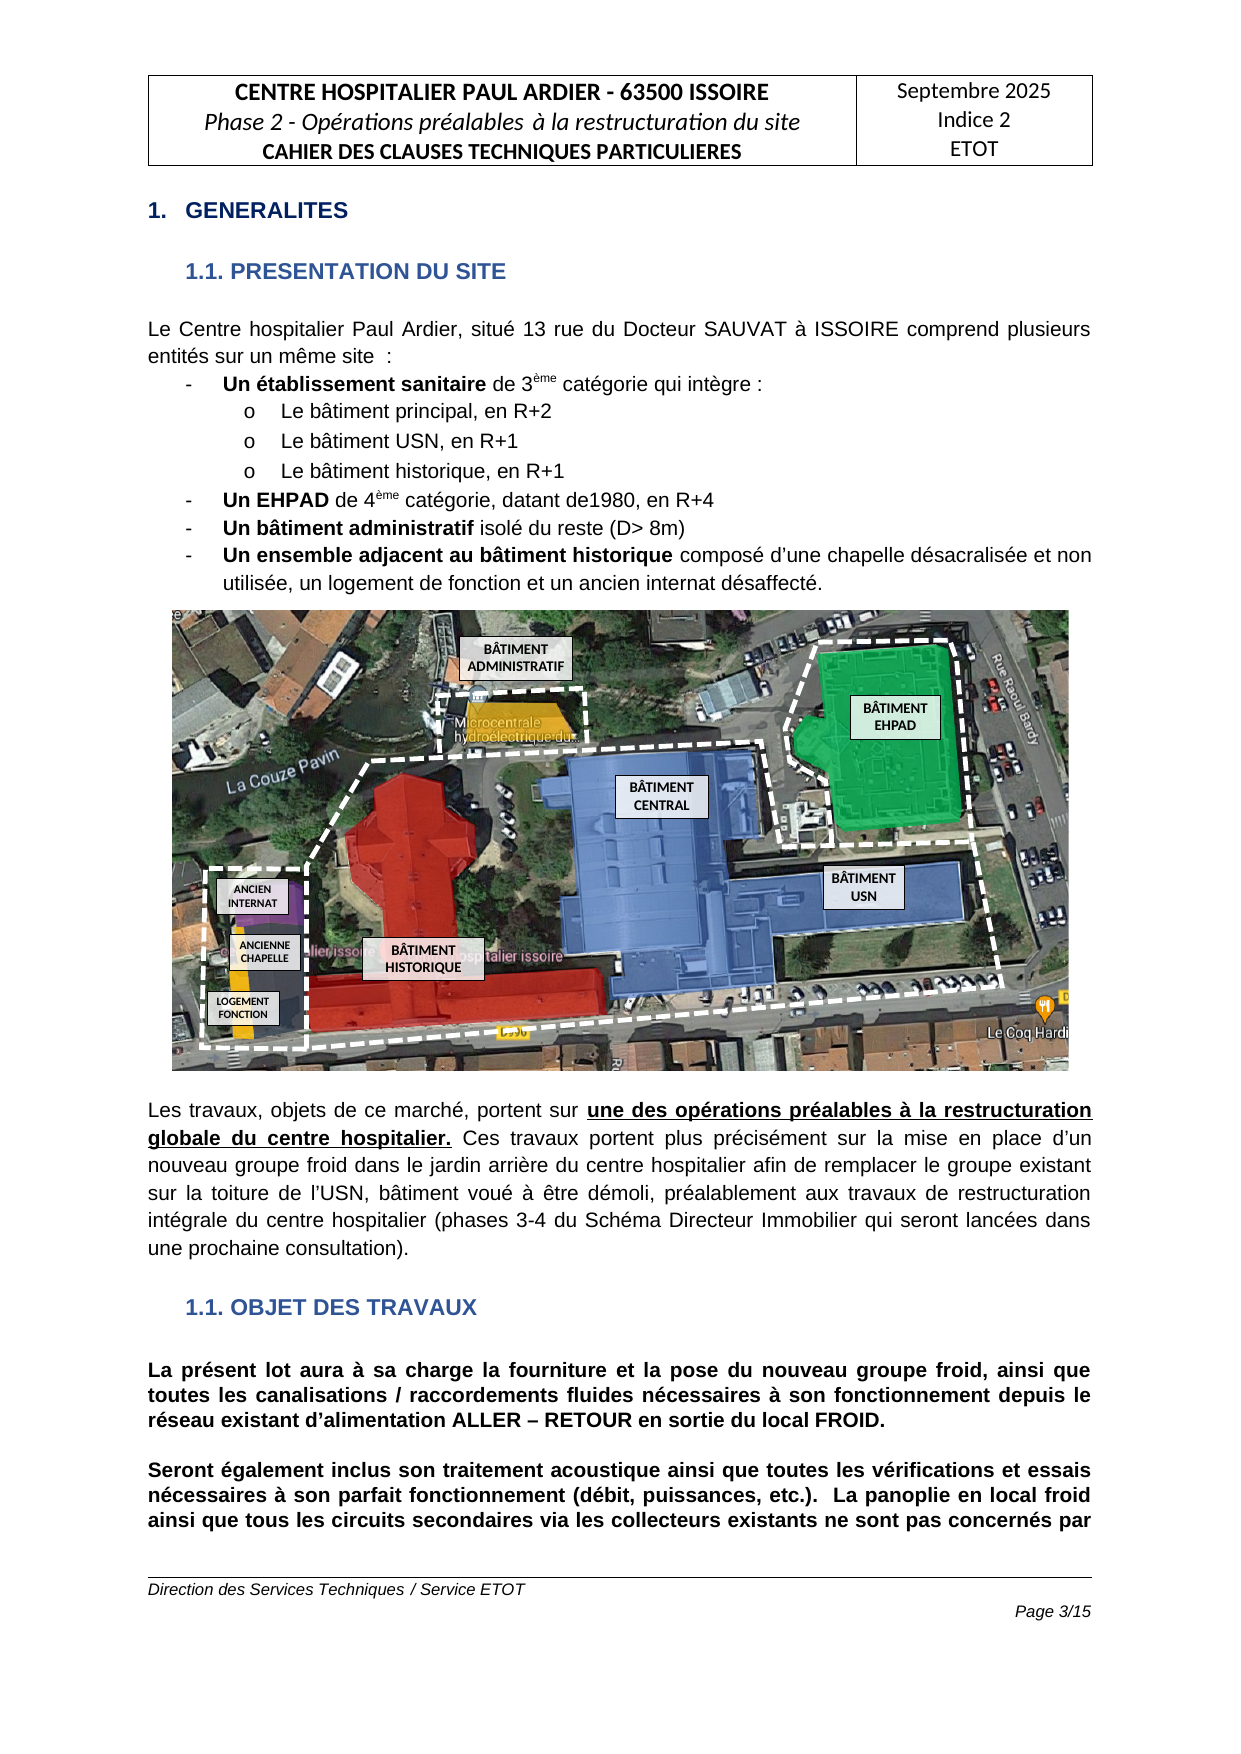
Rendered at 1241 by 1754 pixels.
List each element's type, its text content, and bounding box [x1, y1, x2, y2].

subtitle GENERALITES [139, 195, 1101, 225]
list Un bâtiment administratif isolé du reste (D> 8m) [185, 516, 1092, 539]
list Un EHPAD de 4ème catégorie, datant de1980, en R+4 [185, 488, 1092, 512]
list OBJET DES TRAVAUX [177, 1292, 1101, 1320]
text Le Centre hospitalier Paul Ardier, situé 13 rue du Docteur SAUVAT à ISSOIRE comprend plusieurs entités sur un même site : [148, 317, 1092, 368]
list Un établissement sanitaire de 3ème catégorie qui intègre : [185, 372, 1092, 396]
list Le bâtiment principal, en R+2 [243, 399, 1092, 425]
list Le bâtiment USN, en R+1 [243, 429, 1092, 454]
list Un ensemble adjacent au bâtiment historique composé d’une chapelle désacralisée et non utilisée, un logement de fonction et un ancien internat désaffecté. [185, 543, 1092, 594]
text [148, 1457, 1092, 1532]
list Le bâtiment historique, en R+1 [243, 458, 1092, 484]
text La présent lot aura à sa charge la fourniture et la pose du nouveau groupe froid, ainsi que toutes les canalisations / raccordements fluides nécessaires à son fonctionnement depuis le réseau existant d’alimentation ALLER – RETOUR en sortie du local FROID. [148, 1357, 1092, 1432]
text Les travaux, objets de ce marché, portent sur une des opérations préalables à la restructuration globale du centre hospitalier. Ces travaux portent plus précisément sur la mise en place d’un nouveau groupe froid dans le jardin arrière du centre hospitalier afin de remplacer le groupe existant sur la toiture de l’USN, bâtiment voué à être démoli, préalablement aux travaux de restructuration intégrale du centre hospitalier (phases 3-4 du Schéma Directeur Immobilier qui seront lancées dans une prochaine consultation). [148, 1098, 1092, 1260]
text PRESENTATION DU SITE [177, 256, 1101, 287]
